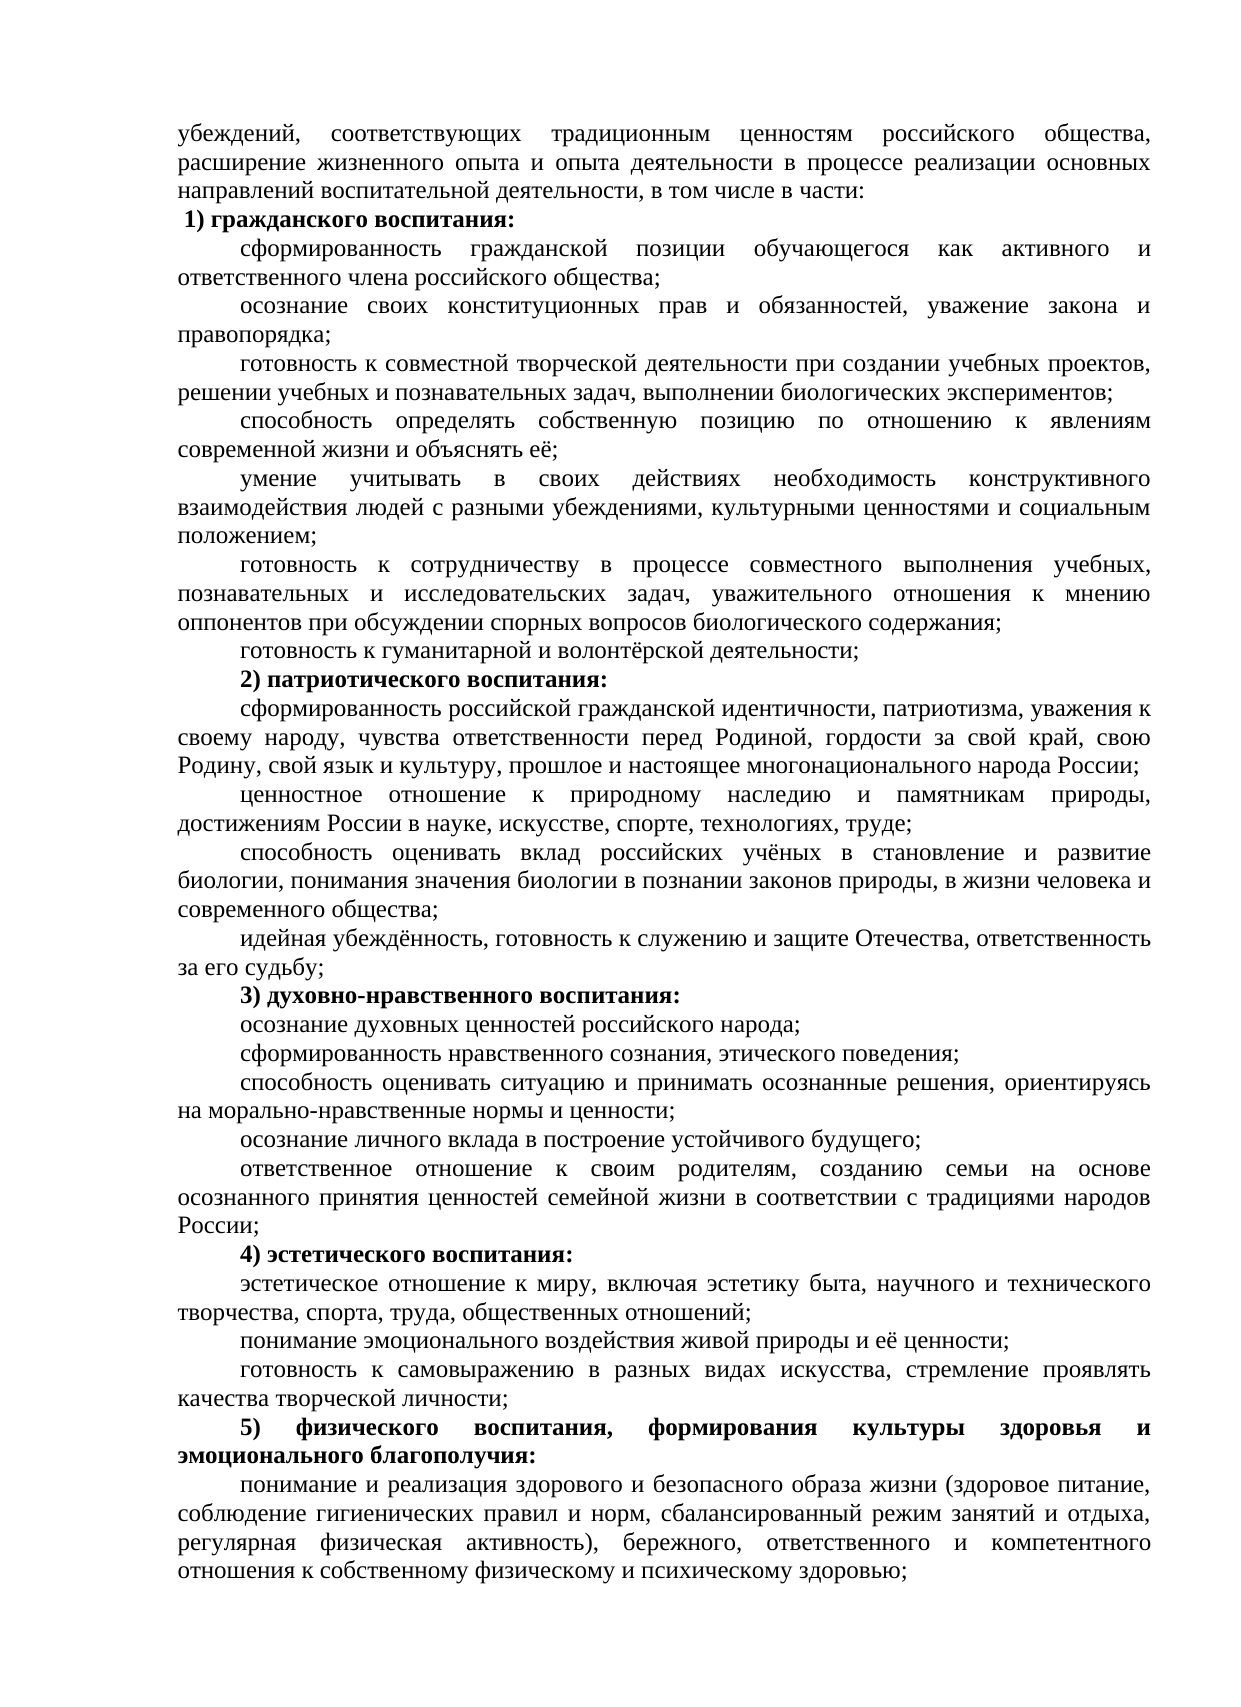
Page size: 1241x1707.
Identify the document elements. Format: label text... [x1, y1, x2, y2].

text сформированность гражданской позиции обучающегося как активного и ответственного члена российского общества; [177, 233, 1152, 291]
text осознание своих конституционных прав и обязанностей, уважение закона и правопорядка; [177, 291, 1152, 348]
text понимание эмоционального воздействия живой природы и её ценности; [177, 1326, 1152, 1354]
text умение учитывать в своих действиях необходимость конструктивного взаимодействия людей с разными убеждениями, культурными ценностями и социальным положением; [177, 463, 1152, 549]
text готовность к гуманитарной и волонтёрской деятельности; [177, 636, 1152, 664]
text понимание и реализация здорового и безопасного образа жизни (здоровое питание, соблюдение гигиенических правил и норм, сбалансированный режим занятий и отдыха, регулярная физическая активность), бережного, ответственного и компетентного отношения к собственному физическому и психическому здоровью; [177, 1469, 1152, 1584]
text сформированность нравственного сознания, этического поведения; [177, 1038, 1152, 1067]
text 1) гражданского воспитания: [177, 204, 1152, 233]
text готовность к самовыражению в разных видах искусства, стремление проявлять качества творческой личности; [177, 1354, 1152, 1412]
text сформированность российской гражданской идентичности, патриотизма, уважения к своему народу, чувства ответственности перед Родиной, гордости за свой край, свою Родину, свой язык и культуру, прошлое и настоящее многонационального народа России; [177, 693, 1152, 779]
text 3) духовно-нравственного воспитания: [177, 981, 1152, 1009]
text ответственное отношение к своим родителям, созданию семьи на основе осознанного принятия ценностей семейной жизни в соответствии с традициями народов России; [177, 1153, 1152, 1239]
text осознание личного вклада в построение устойчивого будущего; [177, 1124, 1152, 1153]
text готовность к совместной творческой деятельности при создании учебных проектов, решении учебных и познавательных задач, выполнении биологических экспериментов; [177, 348, 1152, 406]
text 2) патриотического воспитания: [177, 664, 1152, 693]
text ценностное отношение к природному наследию и памятникам природы, достижениям России в науке, искусстве, спорте, технологиях, труде; [177, 779, 1152, 837]
text способность оценивать вклад российских учёных в становление и развитие биологии, понимания значения биологии в познании законов природы, в жизни человека и современного общества; [177, 837, 1152, 923]
text осознание духовных ценностей российского народа; [177, 1009, 1152, 1038]
text эстетическое отношение к миру, включая эстетику быта, научного и технического творчества, спорта, труда, общественных отношений; [177, 1268, 1152, 1326]
text способность оценивать ситуацию и принимать осознанные решения, ориентируясь на морально-нравственные нормы и ценности; [177, 1067, 1152, 1124]
text готовность к сотрудничеству в процессе совместного выполнения учебных, познавательных и исследовательских задач, уважительного отношения к мнению оппонентов при обсуждении спорных вопросов биологического содержания; [177, 549, 1152, 636]
text 5) физического воспитания, формирования культуры здоровья и эмоционального благополучия: [177, 1412, 1152, 1469]
text 4) эстетического воспитания: [177, 1239, 1152, 1268]
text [177, 118, 1152, 204]
text способность определять собственную позицию по отношению к явлениям современной жизни и объяснять её; [177, 406, 1152, 463]
text идейная убеждённость, готовность к служению и защите Отечества, ответственность за его судьбу; [177, 923, 1152, 981]
